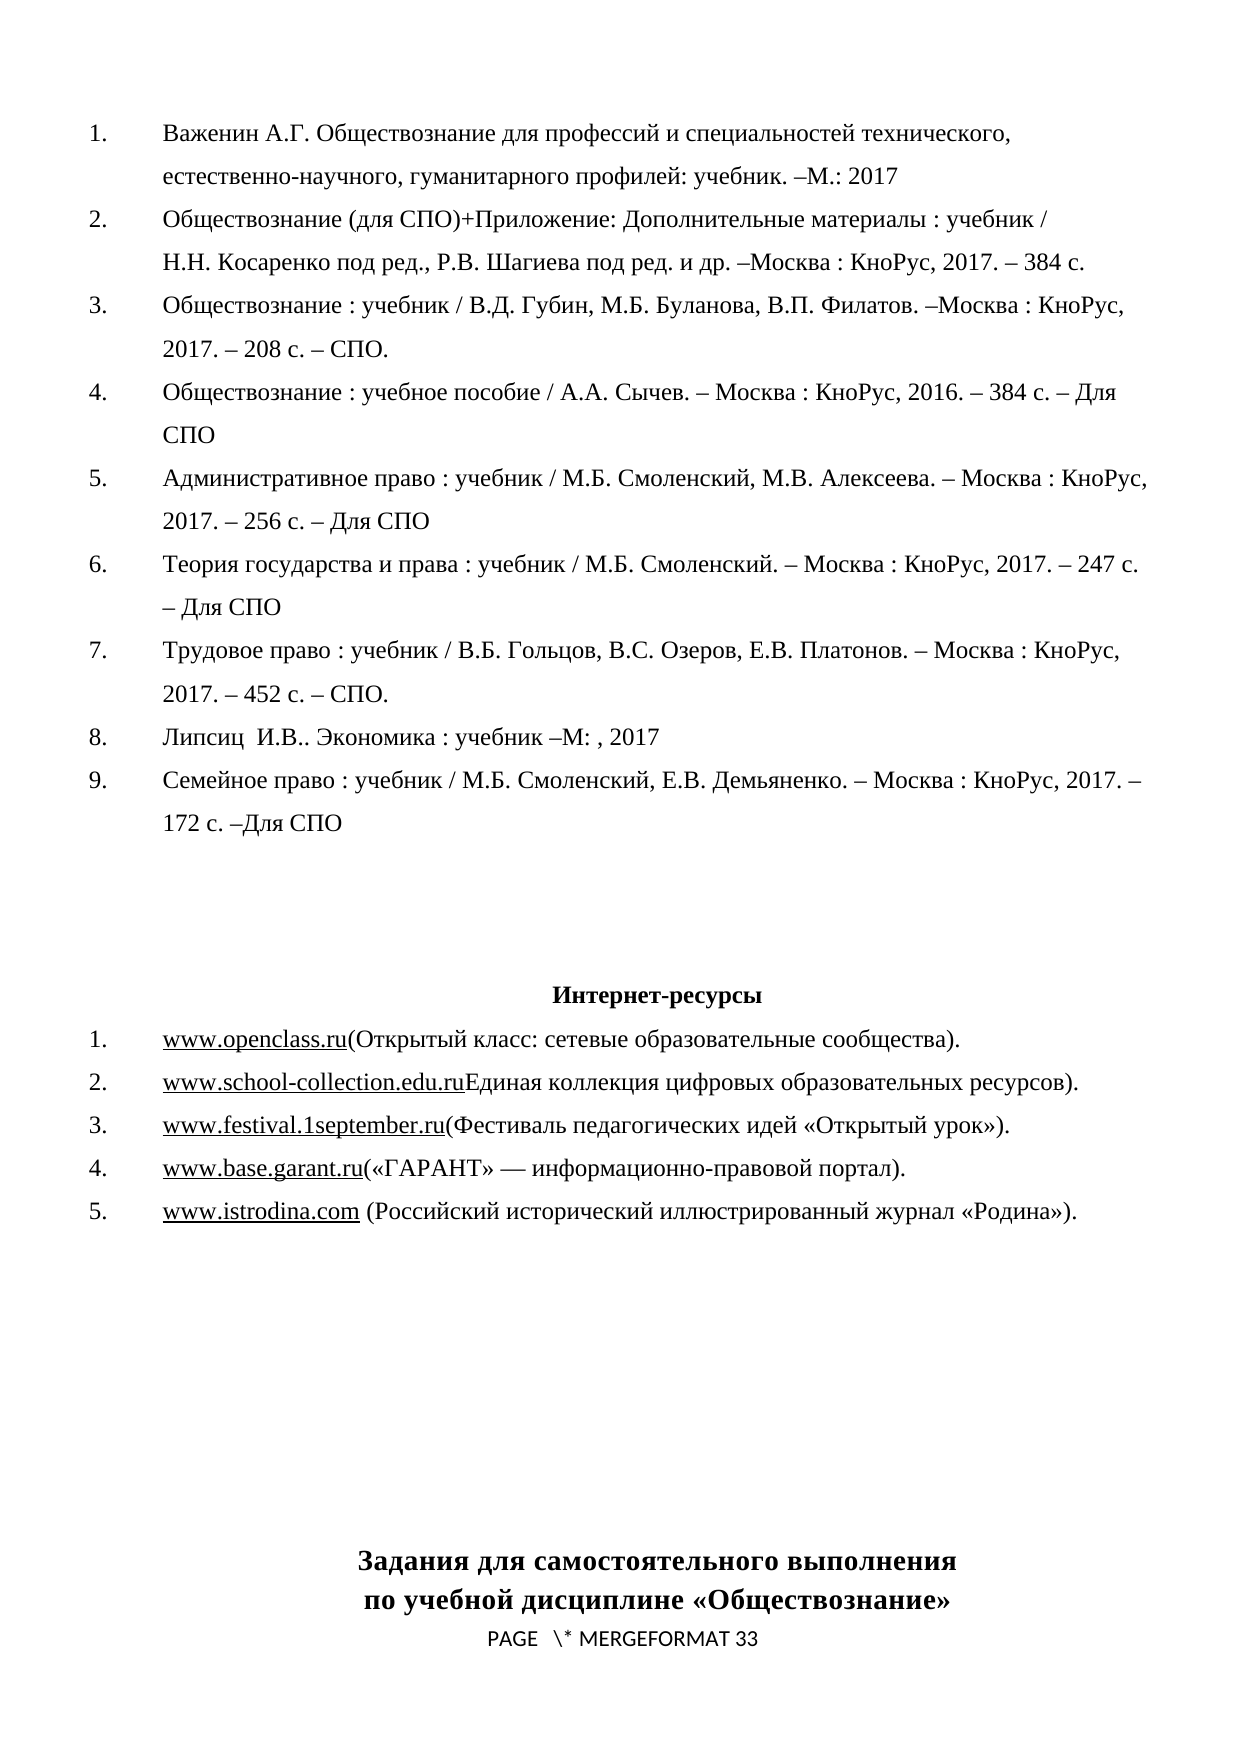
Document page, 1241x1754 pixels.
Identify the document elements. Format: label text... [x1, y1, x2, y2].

list Липсиц И.В.. Экономика : учебник –М: , 2017 [89, 722, 1152, 751]
list Важенин А.Г. Обществознание для профессий и специальностей технического, естественно-научного, гуманитарного профилей: учебник. –М.: 2017 [89, 118, 1152, 190]
list Обществознание : учебник / В.Д. Губин, М.Б. Буланова, В.П. Филатов. –Москва : КноРус, 2017. – 208 с. – СПО. [89, 291, 1152, 362]
list Административное право : учебник / М.Б. Смоленский, М.В. Алексеева. – Москва : КноРус, 2017. – 256 с. – Для СПО [89, 463, 1152, 535]
text Задания для самостоятельного выполнения [89, 1543, 1152, 1577]
text Интернет-ресурсы [89, 981, 1152, 1009]
list Семейное право : учебник / М.Б. Смоленский, Е.В. Демьяненко. – Москва : КноРус, 2017. – 172 с. –Для СПО [89, 765, 1152, 837]
list www.school-collection.edu.ruЕдиная коллекция цифровых образовательных ресурсов). [89, 1067, 1152, 1096]
list Трудовое право : учебник / В.Б. Гольцов, В.С. Озеров, Е.В. Платонов. – Москва : КноРус, 2017. – 452 с. – СПО. [89, 636, 1152, 707]
list Обществознание : учебное пособие / А.А. Сычев. – Москва : КноРус, 2016. – 384 с. – Для СПО [89, 377, 1152, 449]
text по учебной дисциплине «Обществознание» [89, 1582, 1152, 1616]
list Обществознание (для СПО)+Приложение: Дополнительные материалы : учебник / Н.Н. Косаренко под ред., Р.В. Шагиева под ред. и др. –Москва : КноРус, 2017. – 384 с. [89, 204, 1152, 276]
list www.openclass.ru(Открытый класс: сетевые образовательные сообщества). [89, 1024, 1152, 1052]
list www.festival.1september.ru(Фестиваль педагогических идей «Открытый урок»). [89, 1110, 1152, 1139]
list Теория государства и права : учебник / М.Б. Смоленский. – Москва : КноРус, 2017. – 247 с. – Для СПО [89, 549, 1152, 621]
list www.istrodina.com (Российский исторический иллюстрированный журнал «Родина»). [89, 1196, 1152, 1225]
list www.base.garant.ru(«ГАРАНТ» — информационно-правовой портал). [89, 1153, 1152, 1182]
